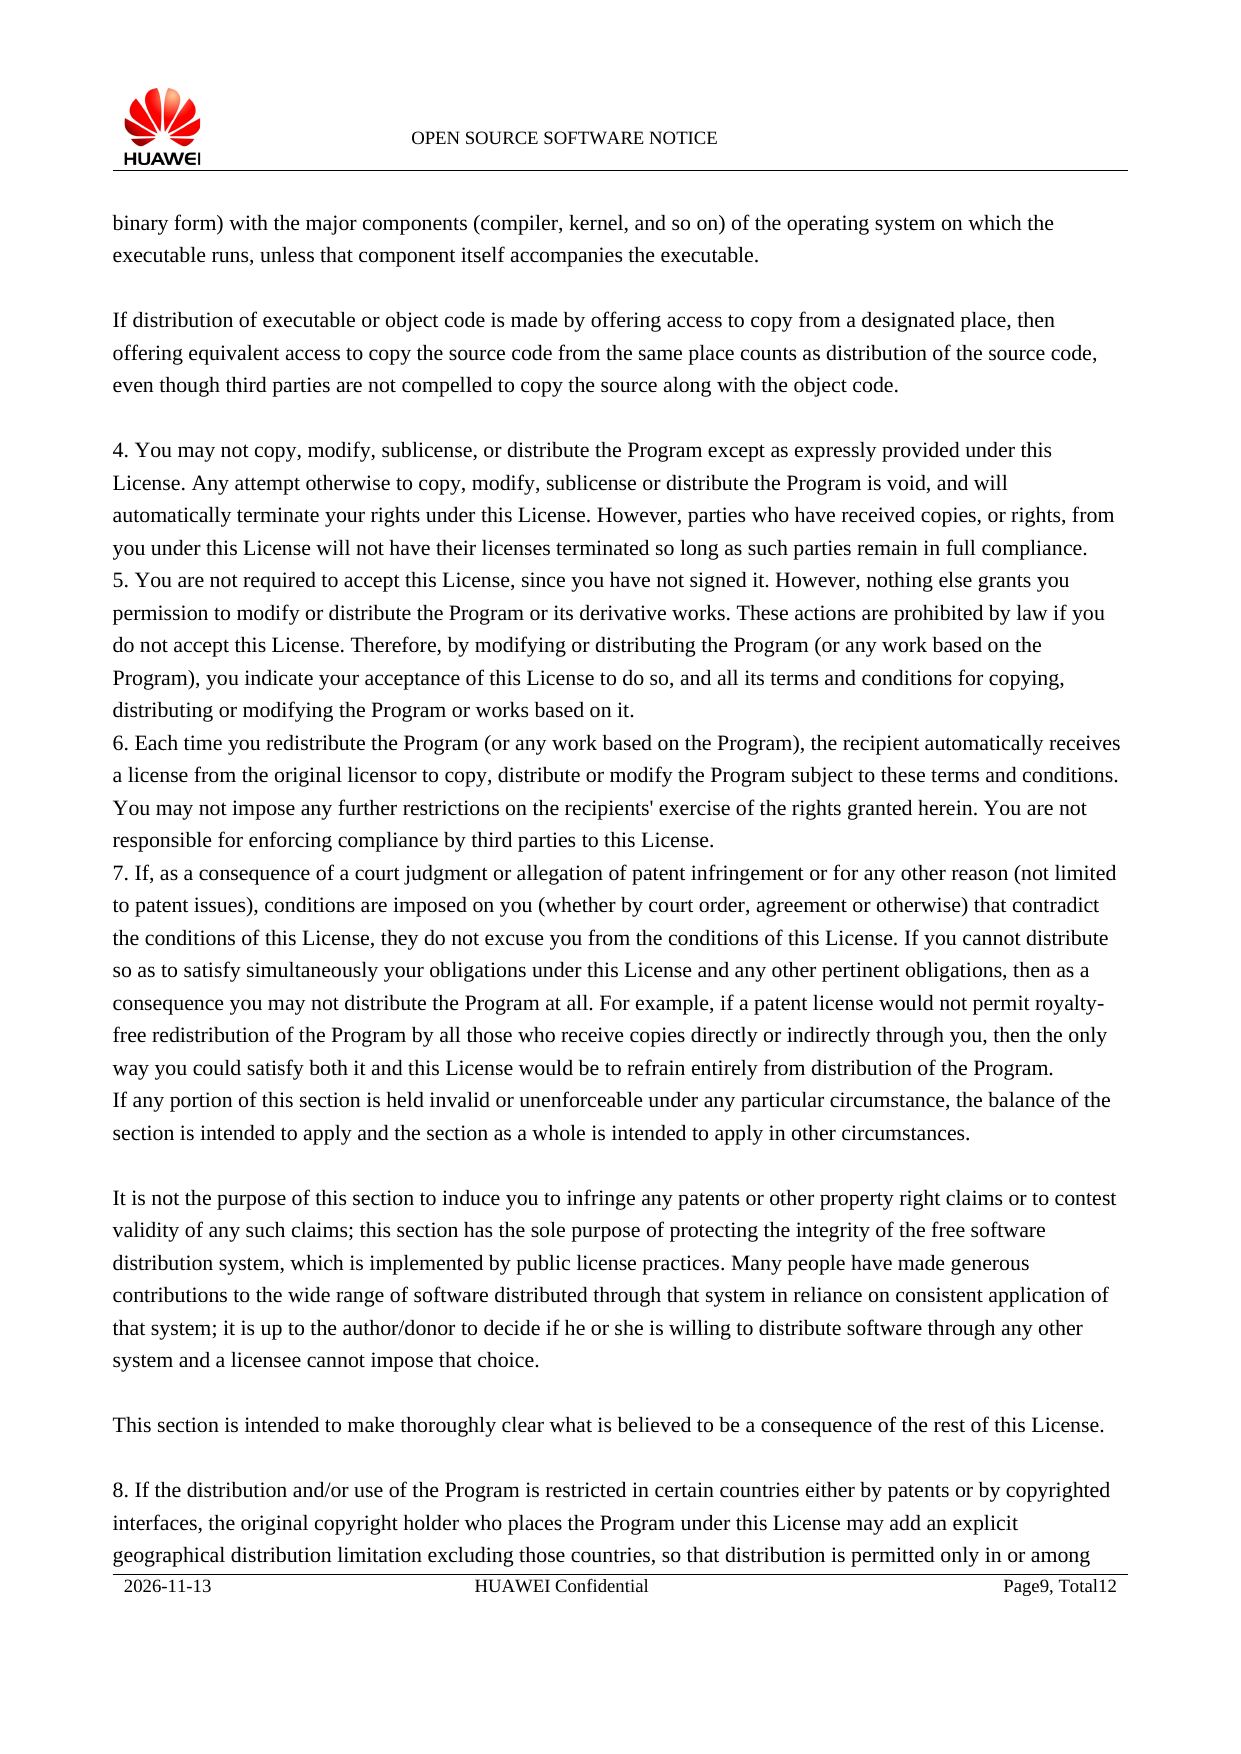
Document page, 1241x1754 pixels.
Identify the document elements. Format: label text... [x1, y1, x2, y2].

text If any portion of this section is held invalid or unenforceable under any particular circumstance, the balance of the section is intended to apply and the section as a whole is intended to apply in other circumstances. [112, 1084, 1128, 1149]
text This section is intended to make thoroughly clear what is believed to be a consequence of the rest of this License. [112, 1409, 1128, 1441]
text 5. You are not required to accept this License, since you have not signed it. However, nothing else grants you permission to modify or distribute the Program or its derivative works. These actions are prohibited by law if you do not accept this License. Therefore, by modifying or distributing the Program (or any work based on the Program), you indicate your acceptance of this License to do so, and all its terms and conditions for copying, distributing or modifying the Program or works based on it. [112, 564, 1128, 726]
text 7. If, as a consequence of a court judgment or allegation of patent infringement or for any other reason (not limited to patent issues), conditions are imposed on you (whether by court order, agreement or otherwise) that contradict the conditions of this License, they do not excuse you from the conditions of this License. If you cannot distribute so as to satisfy simultaneously your obligations under this License and any other pertinent obligations, then as a consequence you may not distribute the Program at all. For example, if a patent license would not permit royalty-free redistribution of the Program by all those who receive copies directly or indirectly through you, then the only way you could satisfy both it and this License would be to refrain entirely from distribution of the Program. [112, 856, 1128, 1084]
text 6. Each time you redistribute the Program (or any work based on the Program), the recipient automatically receives a license from the original licensor to copy, distribute or modify the Program subject to these terms and conditions. You may not impose any further restrictions on the recipients' exercise of the rights granted herein. You are not responsible for enforcing compliance by third parties to this License. [112, 726, 1128, 856]
text If distribution of executable or object code is made by offering access to copy from a designated place, then offering equivalent access to copy the source code from the same place counts as distribution of the source code, even though third parties are not compelled to copy the source along with the object code. [112, 304, 1128, 401]
picture [124, 88, 201, 165]
text 4. You may not copy, modify, sublicense, or distribute the Program except as expressly provided under this License. Any attempt otherwise to copy, modify, sublicense or distribute the Program is void, and will automatically terminate your rights under this License. However, parties who have received copies, or rights, from you under this License will not have their licenses terminated so long as such parties remain in full compliance. [112, 434, 1128, 564]
text It is not the purpose of this section to induce you to infringe any patents or other property right claims or to contest validity of any such claims; this section has the sole purpose of protecting the integrity of the free software distribution system, which is implemented by public license practices. Many people have made generous contributions to the wide range of software distributed through that system in reliance on consistent application of that system; it is up to the author/donor to decide if he or she is willing to distribute software through any other system and a licensee cannot impose that choice. [112, 1181, 1128, 1376]
